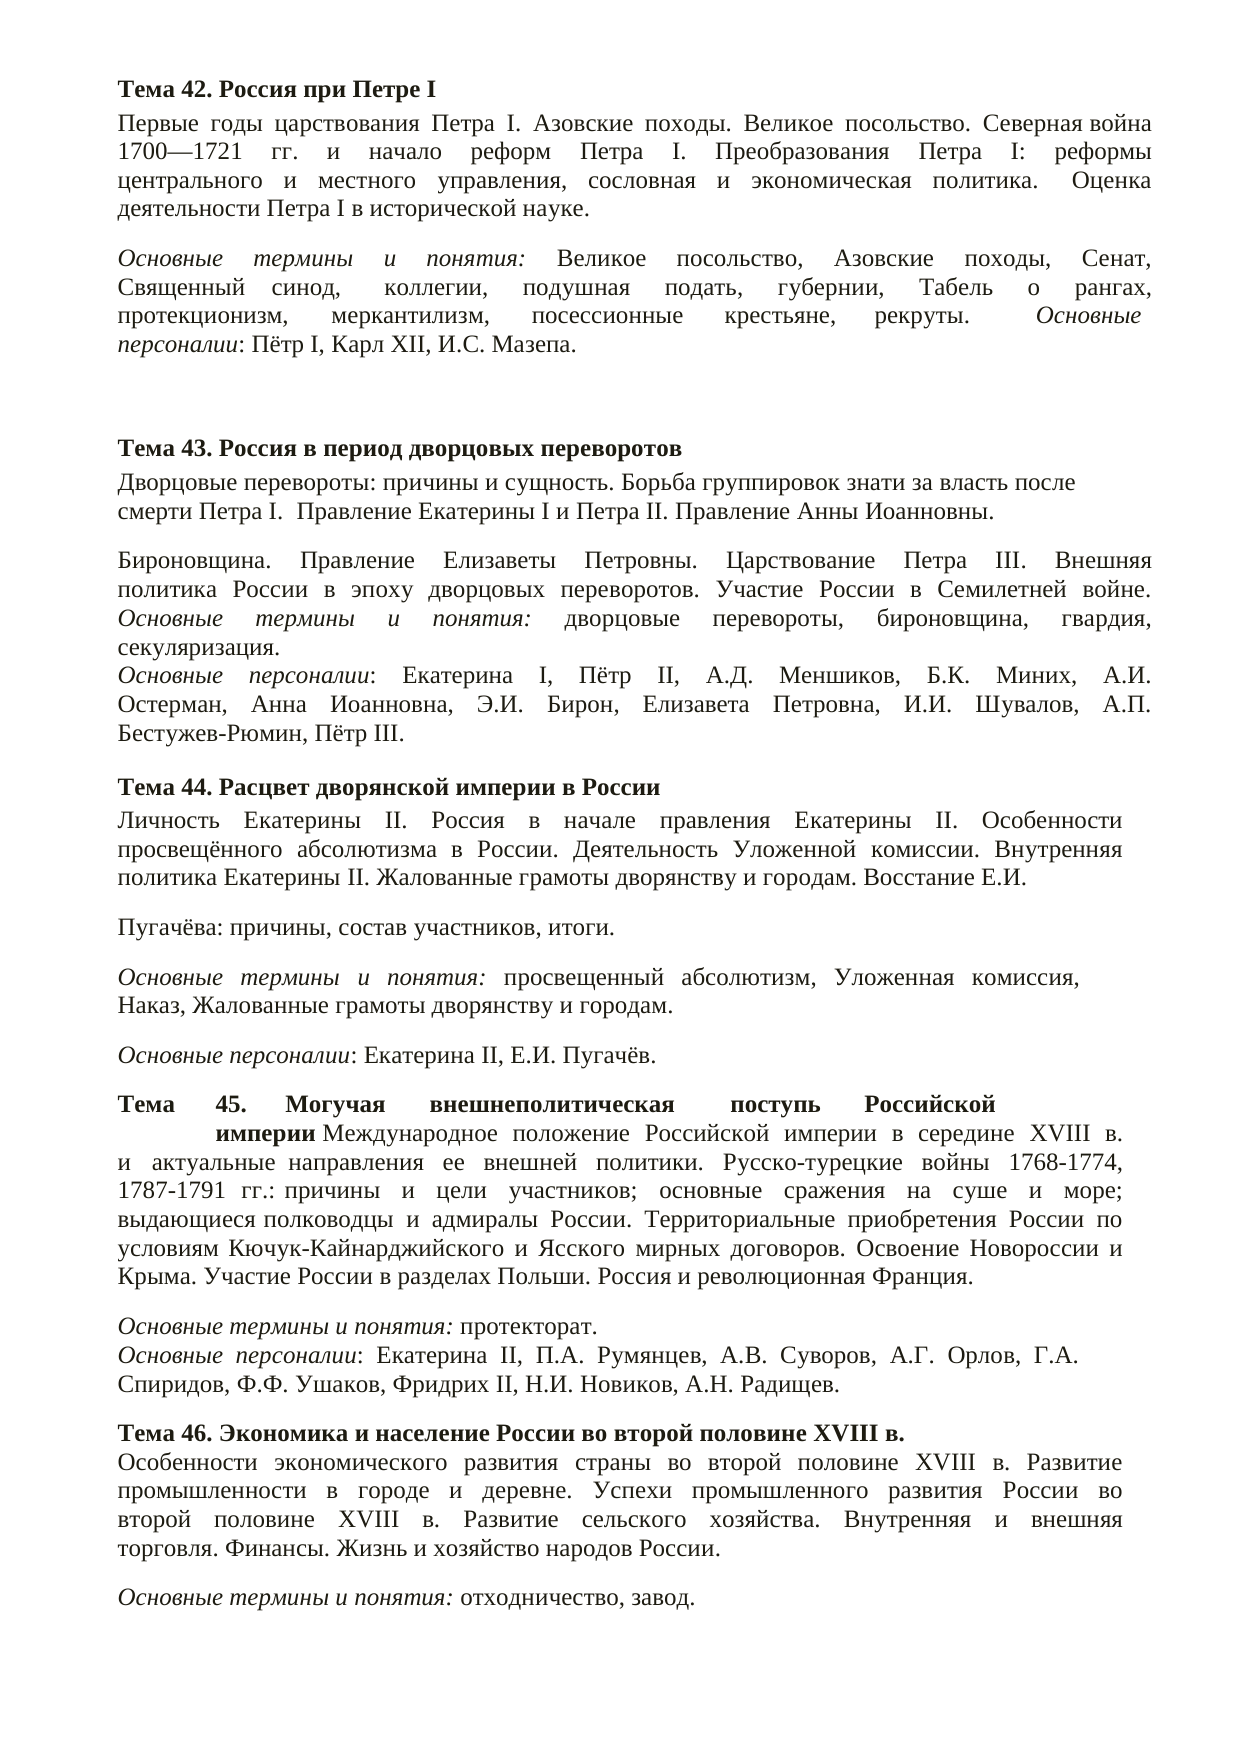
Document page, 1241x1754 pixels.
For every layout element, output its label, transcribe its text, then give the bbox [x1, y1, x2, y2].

text Основные персоналии: Екатерина II, Е.И. Пугачёв. [117, 1040, 1154, 1069]
text Тема 45. Могучая внешнеполитическая поступь Российской империи Международное положение Российской империи в середине XVIII в. и актуальные направления ее внешней политики. Русско-турецкие войны 1768-1774, 1787-1791 гг.: причины и цели участников; основные сражения на суше и море; выдающиеся полководцы и адмиралы России. Территориальные приобретения России по условиям Кючук-Кайнарджийского и Ясского мирных договоров. Освоение Новороссии и Крыма. Участие России в разделах Польши. Россия и революционная Франция. [117, 1090, 1123, 1290]
text Основные термины и понятия: протекторат. [117, 1311, 1154, 1340]
text Особенности экономического развития страны во второй половине XVIII в. Развитие промышленности в городе и деревне. Успехи промышленного развития России во второй половине XVIII в. Развитие сельского хозяйства. Внутренняя и внешняя торговля. Финансы. Жизнь и хозяйство народов России. [117, 1447, 1123, 1561]
text Тема 44. Расцвет дворянской империи в России [117, 772, 1154, 800]
text Пугачёва: причины, состав участников, итоги. [117, 912, 1154, 941]
text Первые годы царствования Петра I. Азовские походы. Великое посольство. Северная война 1700—1721 гг. и начало реформ Петра I. Преобразования Петра I: реформы центрального и местного управления, сословная и экономическая политика. Оценка деятельности Петра I в исторической науке. [117, 108, 1152, 222]
text Тема 42. Россия при Петре I [117, 74, 1154, 103]
text Основные персоналии: Екатерина II, П.А. Румянцев, А.В. Суворов, А.Г. Орлов, Г.А. Спиридов, Ф.Ф. Ушаков, Фридрих II, Н.И. Новиков, А.Н. Радищев. [117, 1340, 1127, 1397]
text Дворцовые перевороты: причины и сущность. Борьба группировок знати за власть после смерти Петра I. Правление Екатерины I и Петра II. Правление Анны Иоанновны. [117, 467, 1154, 525]
text Тема 43. Россия в период дворцовых переворотов [117, 433, 1154, 462]
text Бироновщина. Правление Елизаветы Петровны. Царствование Петра III. Внешняя политика России в эпоху дворцовых переворотов. Участие России в Семилетней войне. Основные термины и понятия: дворцовые перевороты, бироновщина, гвардия, секуляризация. [117, 545, 1152, 660]
text Основные термины и понятия: Великое посольство, Азовские походы, Сенат, Священный синод, коллегии, подушная подать, губернии, Табель о рангах, протекционизм, меркантилизм, посессионные крестьяне, рекруты. Основные персоналии: Пётр I, Карл XII, И.С. Мазепа. [117, 243, 1152, 358]
text Личность Екатерины II. Россия в начале правления Екатерины II. Особенности просвещённого абсолютизма в России. Деятельность Уложенной комиссии. Внутренняя политика Екатерины II. Жалованные грамоты дворянству и городам. Восстание Е.И. [117, 806, 1123, 891]
text Тема 46. Экономика и население России во второй половине XVIII в. [117, 1419, 1154, 1447]
text Основные термины и понятия: просвещенный абсолютизм, Уложенная комиссия, Наказ, Жалованные грамоты дворянству и городам. [117, 962, 1127, 1019]
text Основные персоналии: Екатерина I, Пётр II, А.Д. Меншиков, Б.К. Миних, А.И. Остерман, Анна Иоанновна, Э.И. Бирон, Елизавета Петровна, И.И. Шувалов, А.П. Бестужев-Рюмин, Пётр III. [117, 660, 1152, 747]
text Основные термины и понятия: отходничество, завод. [117, 1582, 1154, 1611]
